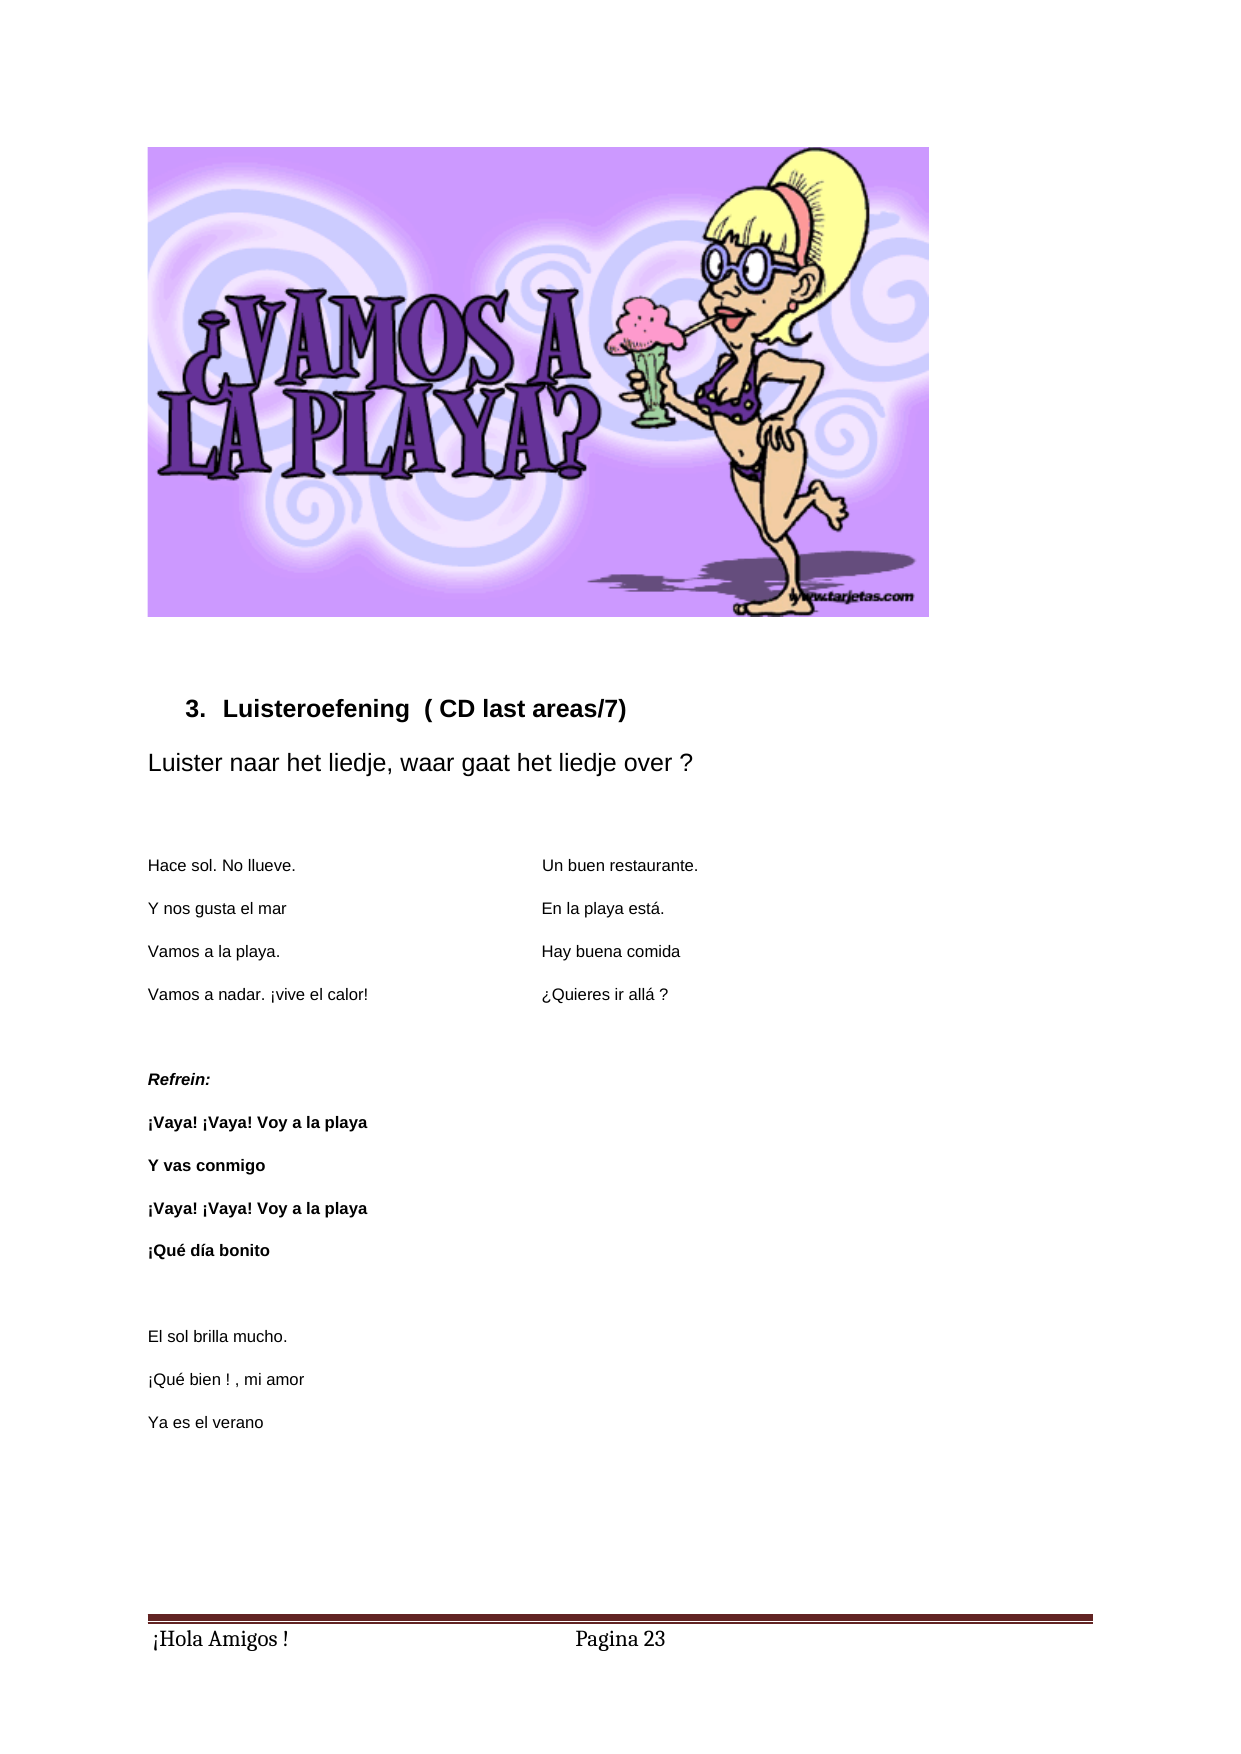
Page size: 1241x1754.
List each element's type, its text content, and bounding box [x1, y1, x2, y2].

text Vamos a nadar. ¡vive el calor! ¿Quieres ir allá ? [148, 984, 1093, 1003]
text Hace sol. No llueve. Un buen restaurante. [148, 856, 1093, 875]
text Ya es el verano [148, 1412, 1093, 1432]
text ¡Qué día bonito [148, 1241, 1093, 1260]
text Y vas conmigo [148, 1156, 1093, 1175]
text Y nos gusta el mar En la playa está. [148, 899, 1093, 918]
picture [147, 147, 929, 617]
text Vamos a la playa. Hay buena comida [148, 942, 1093, 961]
text Refrein: [148, 1070, 1093, 1089]
list Luisteroefening ( CD last areas/7) [185, 694, 1093, 723]
text ¡Vaya! ¡Vaya! Voy a la playa [148, 1113, 1093, 1132]
text El sol brilla mucho. [148, 1327, 1093, 1346]
text ¡Qué bien ! , mi amor [148, 1370, 1093, 1389]
text Luister naar het liedje, waar gaat het liedje over ? [148, 748, 1093, 777]
text ¡Vaya! ¡Vaya! Voy a la playa [148, 1198, 1093, 1218]
